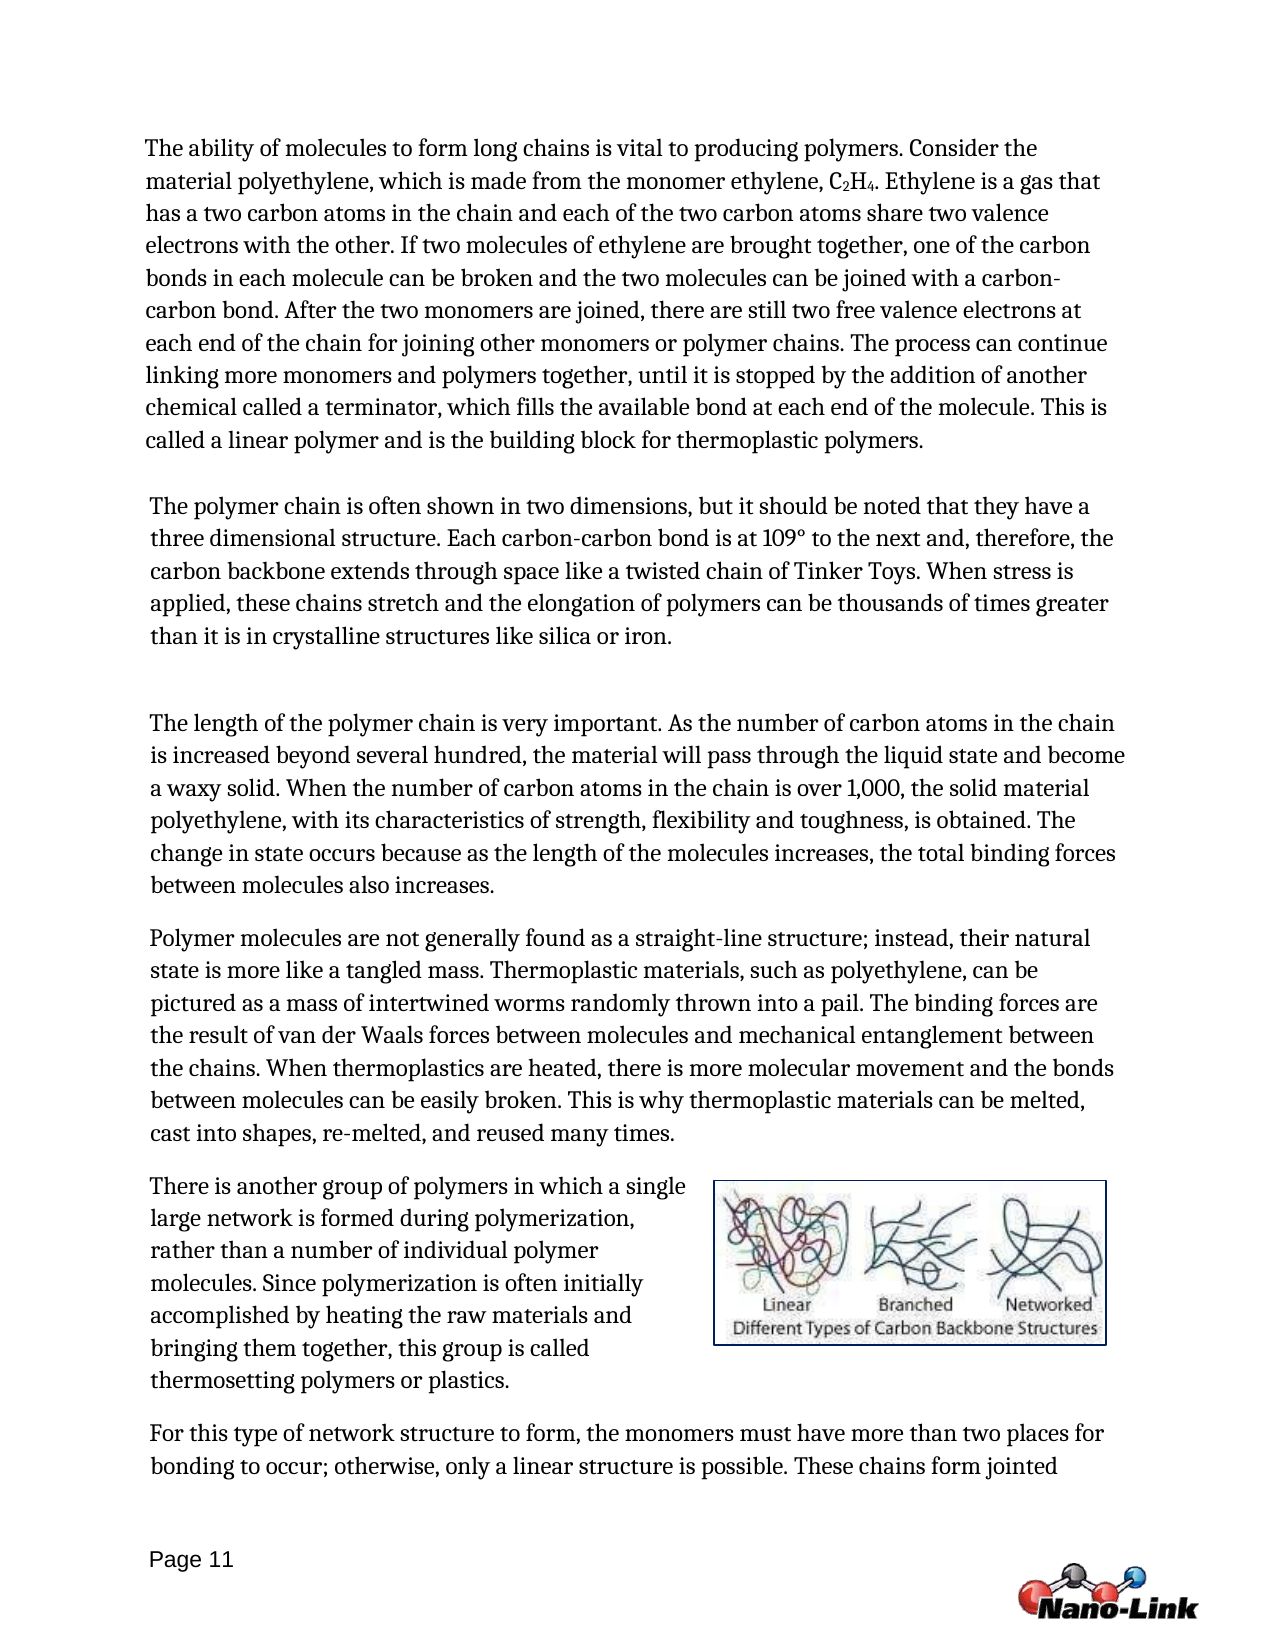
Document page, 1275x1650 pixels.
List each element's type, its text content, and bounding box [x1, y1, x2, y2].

picture [715, 1181, 1105, 1344]
text The length of the polymer chain is very important. As the number of carbon atoms in the chain is increased beyond several hundred, the material will pass through the liquid state and become a waxy solid. When the number of carbon atoms in the chain is over 1,000, the solid material polyethylene, with its characteristics of strength, flexibility and toughness, is obtained. The change in state occurs because as the length of the molecules increases, the total binding forces between molecules also increases. [149, 709, 1130, 899]
text Polymer molecules are not generally found as a straight-line structure; instead, their natural state is more like a tangled mass. Thermoplastic materials, such as polyethylene, can be pictured as a mass of intertwined worms randomly thrown into a pail. The binding forces are the result of van der Waals forces between molecules and mechanical entanglement between the chains. When thermoplastics are heated, there is more molecular movement and the bonds between molecules can be easily broken. This is why thermoplastic materials can be melted, cast into shapes, re-melted, and reused many times. [149, 924, 1130, 1147]
picture [1018, 1563, 1203, 1623]
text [149, 1419, 1130, 1480]
text The polymer chain is often shown in two dimensions, but it should be noted that they have a three dimensional structure. Each carbon-carbon bond is at 109° to the next and, therefore, the carbon backbone extends through space like a twisted chain of Tinker Toys. When stress is applied, these chains stretch and the elongation of polymers can be thousands of times greater than it is in crystalline structures like silica or iron. [149, 492, 1130, 650]
text The ability of molecules to form long chains is vital to producing polymers. Consider the material polyethylene, which is made from the monomer ethylene, C2H4. Ethylene is a gas that has a two carbon atoms in the chain and each of the two carbon atoms share two valence electrons with the other. If two molecules of ethylene are brought together, one of the carbon bonds in each molecule can be broken and the two molecules can be joined with a carbon-carbon bond. After the two monomers are joined, there are still two free valence electrons at each end of the chain for joining other monomers or polymer chains. The process can continue linking more monomers and polymers together, until it is stopped by the addition of another chemical called a terminator, which fills the available bond at each end of the molecule. This is called a linear polymer and is the building block for thermoplastic polymers. [144, 134, 1130, 454]
